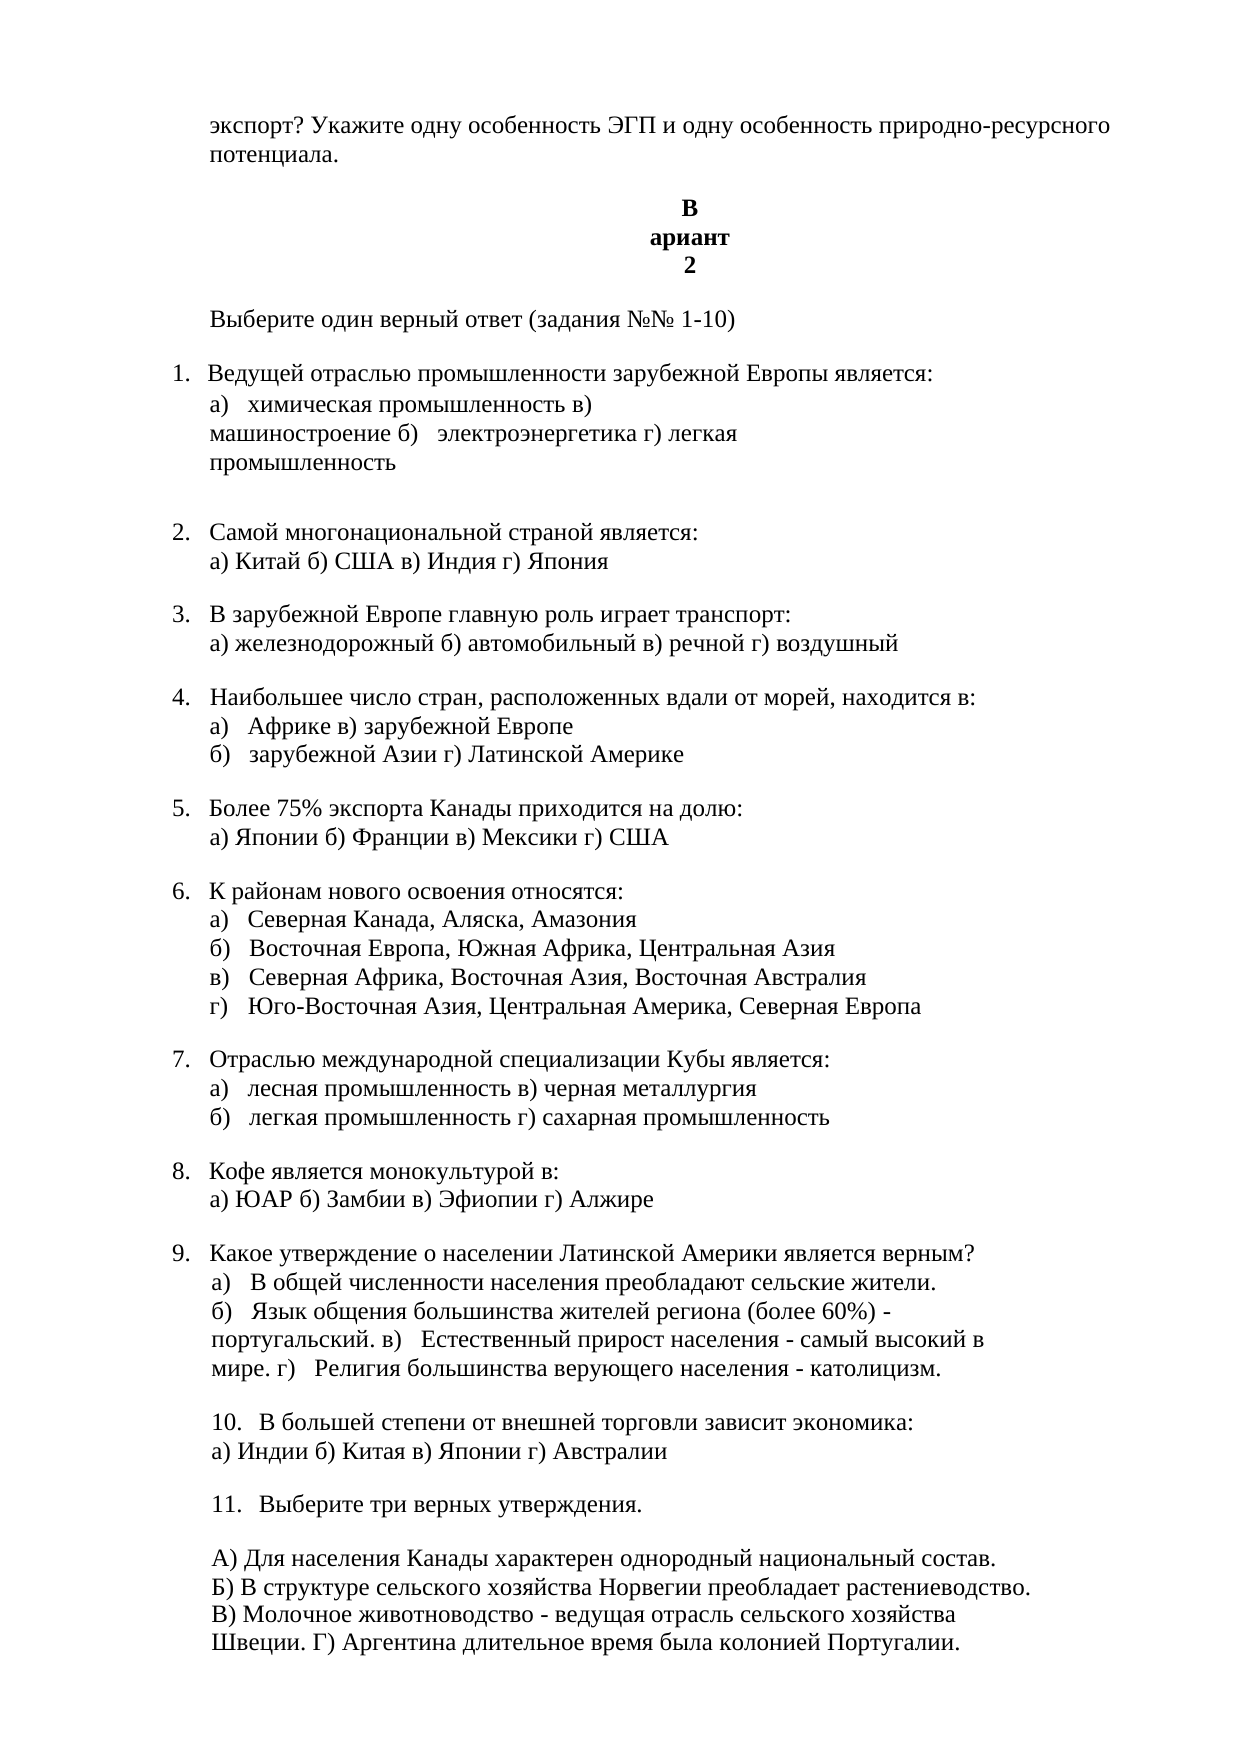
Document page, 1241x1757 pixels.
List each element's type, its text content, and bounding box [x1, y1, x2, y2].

text 5. Более 75% экспорта Канады приходится на долю: [172, 793, 1213, 822]
text 8. Кофе является монокультурой в: [172, 1156, 1213, 1184]
text а) В общей численности населения преобладают сельские жители. [211, 1267, 1213, 1296]
text 9. Какое утверждение о населении Латинской Америки является верным? [172, 1238, 1213, 1267]
text а) Индии б) Китая в) Японии г) Австралии [211, 1436, 1213, 1464]
text А) Для населения Канады характерен однородный национальный состав. [211, 1543, 1213, 1572]
text а) железнодорожный б) автомобильный в) речной г) воздушный [209, 628, 1213, 657]
text 1. Ведущей отраслью промышленности зарубежной Европы является: [172, 358, 1213, 387]
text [209, 110, 1180, 168]
text б) зарубежной Азии г) Латинской Америке [209, 739, 1213, 768]
text в) Северная Африка, Восточная Азия, Восточная Австралия [209, 962, 1213, 991]
text 3. В зарубежной Европе главную роль играет транспорт: [172, 599, 1213, 628]
text 2. Самой многонациональной страной является: [172, 517, 1213, 546]
text Вариант 2 [643, 193, 736, 279]
text а) лесная промышленность в) черная металлургия [209, 1073, 1213, 1102]
text а) Африке в) зарубежной Европе [209, 711, 1213, 739]
text 6. К районам нового освоения относятся: [172, 876, 1213, 904]
text 11. Выберите три верных утверждения. [211, 1489, 1213, 1518]
text г) Юго-Восточная Азия, Центральная Америка, Северная Европа [209, 991, 1213, 1019]
text а) Северная Канада, Аляска, Амазония [209, 904, 1213, 933]
text а) Японии б) Франции в) Мексики г) США [209, 822, 1213, 851]
text Б) В структуре сельского хозяйства Норвегии преобладает растениеводство. [211, 1572, 1213, 1601]
text 10. В большей степени от внешней торговли зависит экономика: [211, 1407, 1213, 1436]
text 4. Наибольшее число стран, расположенных вдали от морей, находится в: [172, 682, 1213, 711]
text б) Восточная Европа, Южная Африка, Центральная Азия [209, 933, 1213, 962]
text б) Язык общения большинства жителей региона (более 60%) - португальский. в) Естественный прирост населения - самый высокий в мире. г) Религия большинства верующего населения - католицизм. [211, 1296, 1032, 1382]
text а) химическая промышленность в) машиностроение б) электроэнергетика г) легкая промышленность [209, 389, 752, 475]
text 7. Отраслью международной специализации Кубы является: [172, 1044, 1213, 1073]
text а) Китай б) США в) Индия г) Япония [209, 546, 1213, 574]
text В) Молочное животноводство - ведущая отрасль сельского хозяйства Швеции. Г) Аргентина длительное время была колонией Португалии. [211, 1601, 1035, 1655]
text Выберите один верный ответ (задания №№ 1-10) [209, 304, 1213, 333]
text а) ЮАР б) Замбии в) Эфиопии г) Алжире [209, 1184, 1213, 1213]
text б) легкая промышленность г) сахарная промышленность [209, 1102, 1213, 1131]
